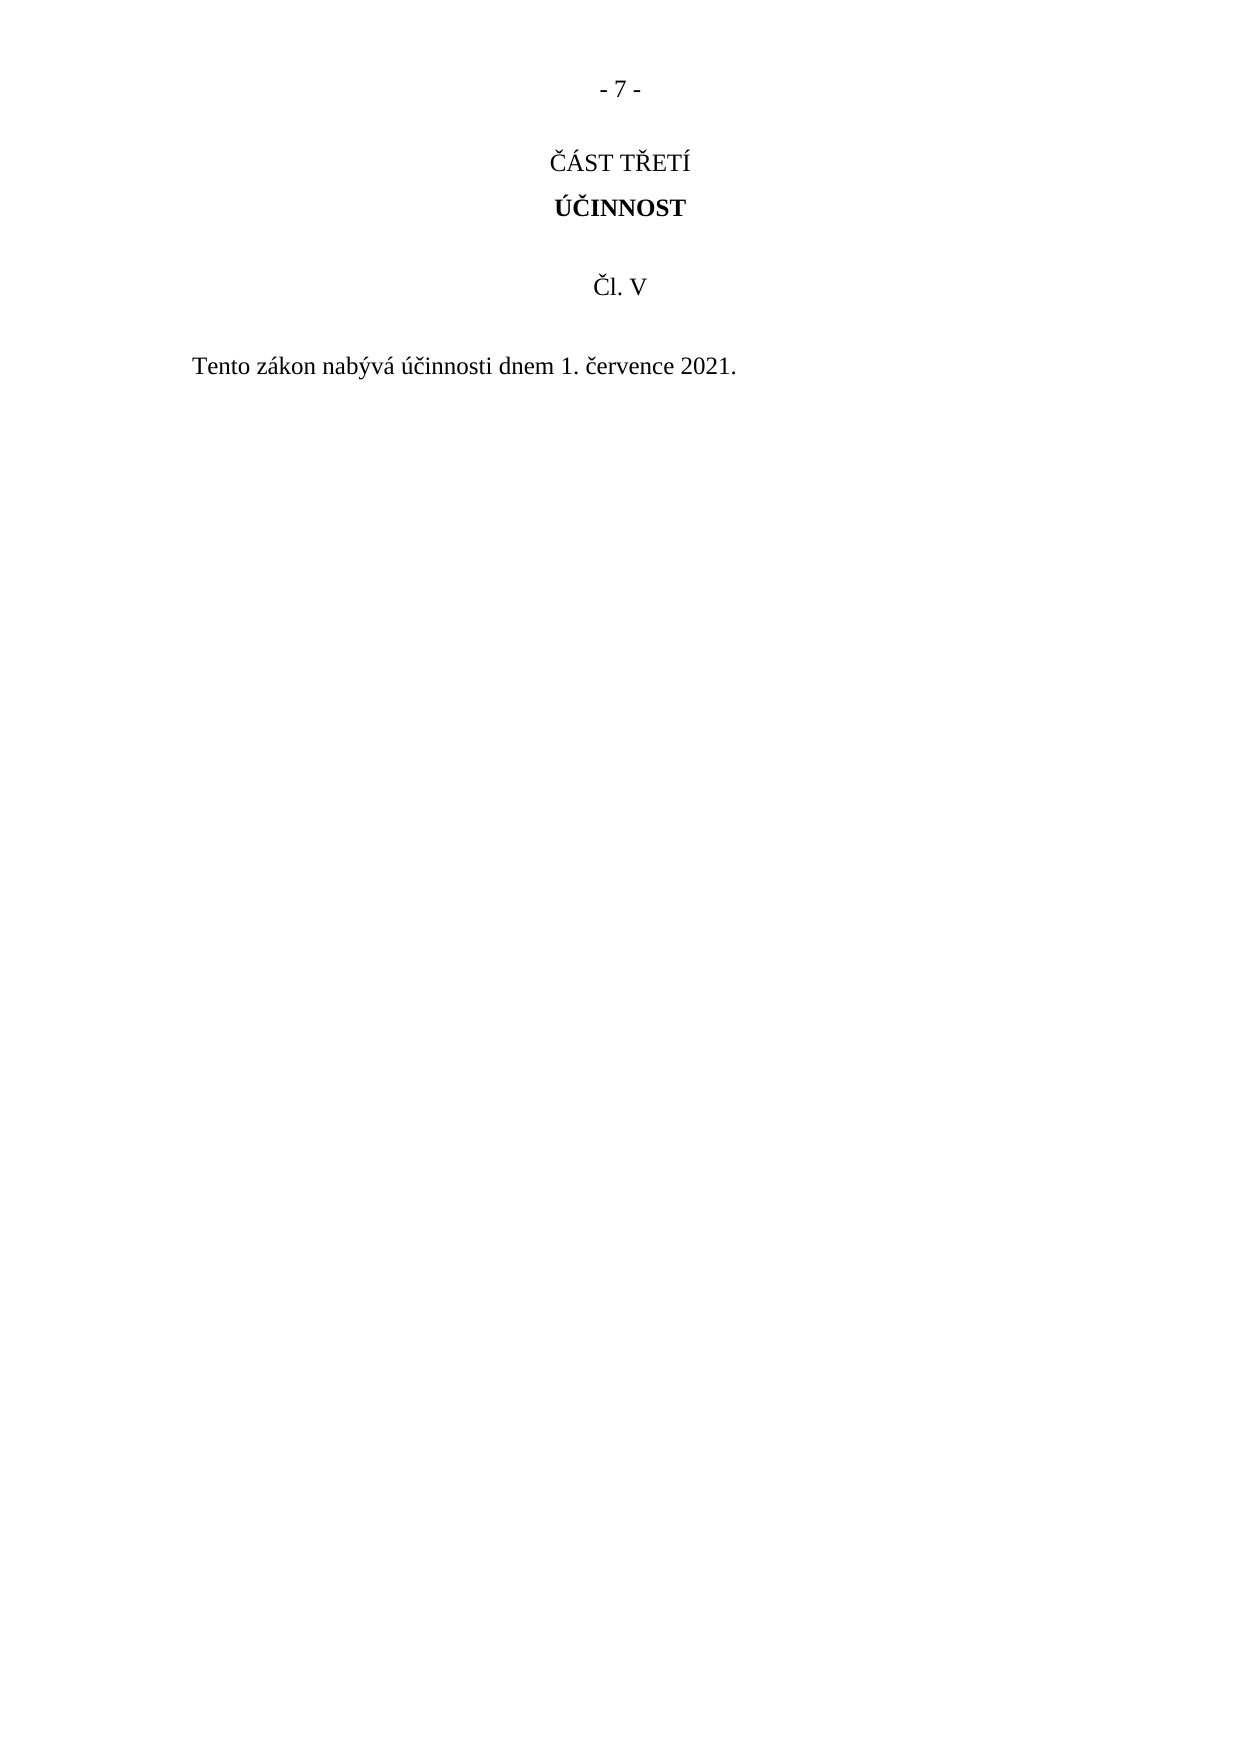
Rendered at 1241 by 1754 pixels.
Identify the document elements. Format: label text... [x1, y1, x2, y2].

text Tento zákon nabývá účinnosti dnem 1. července 2021. [148, 351, 1093, 379]
text Účinnost [148, 193, 1093, 222]
text ČÁST třetí [148, 148, 1093, 176]
text Čl. V [148, 272, 1093, 301]
